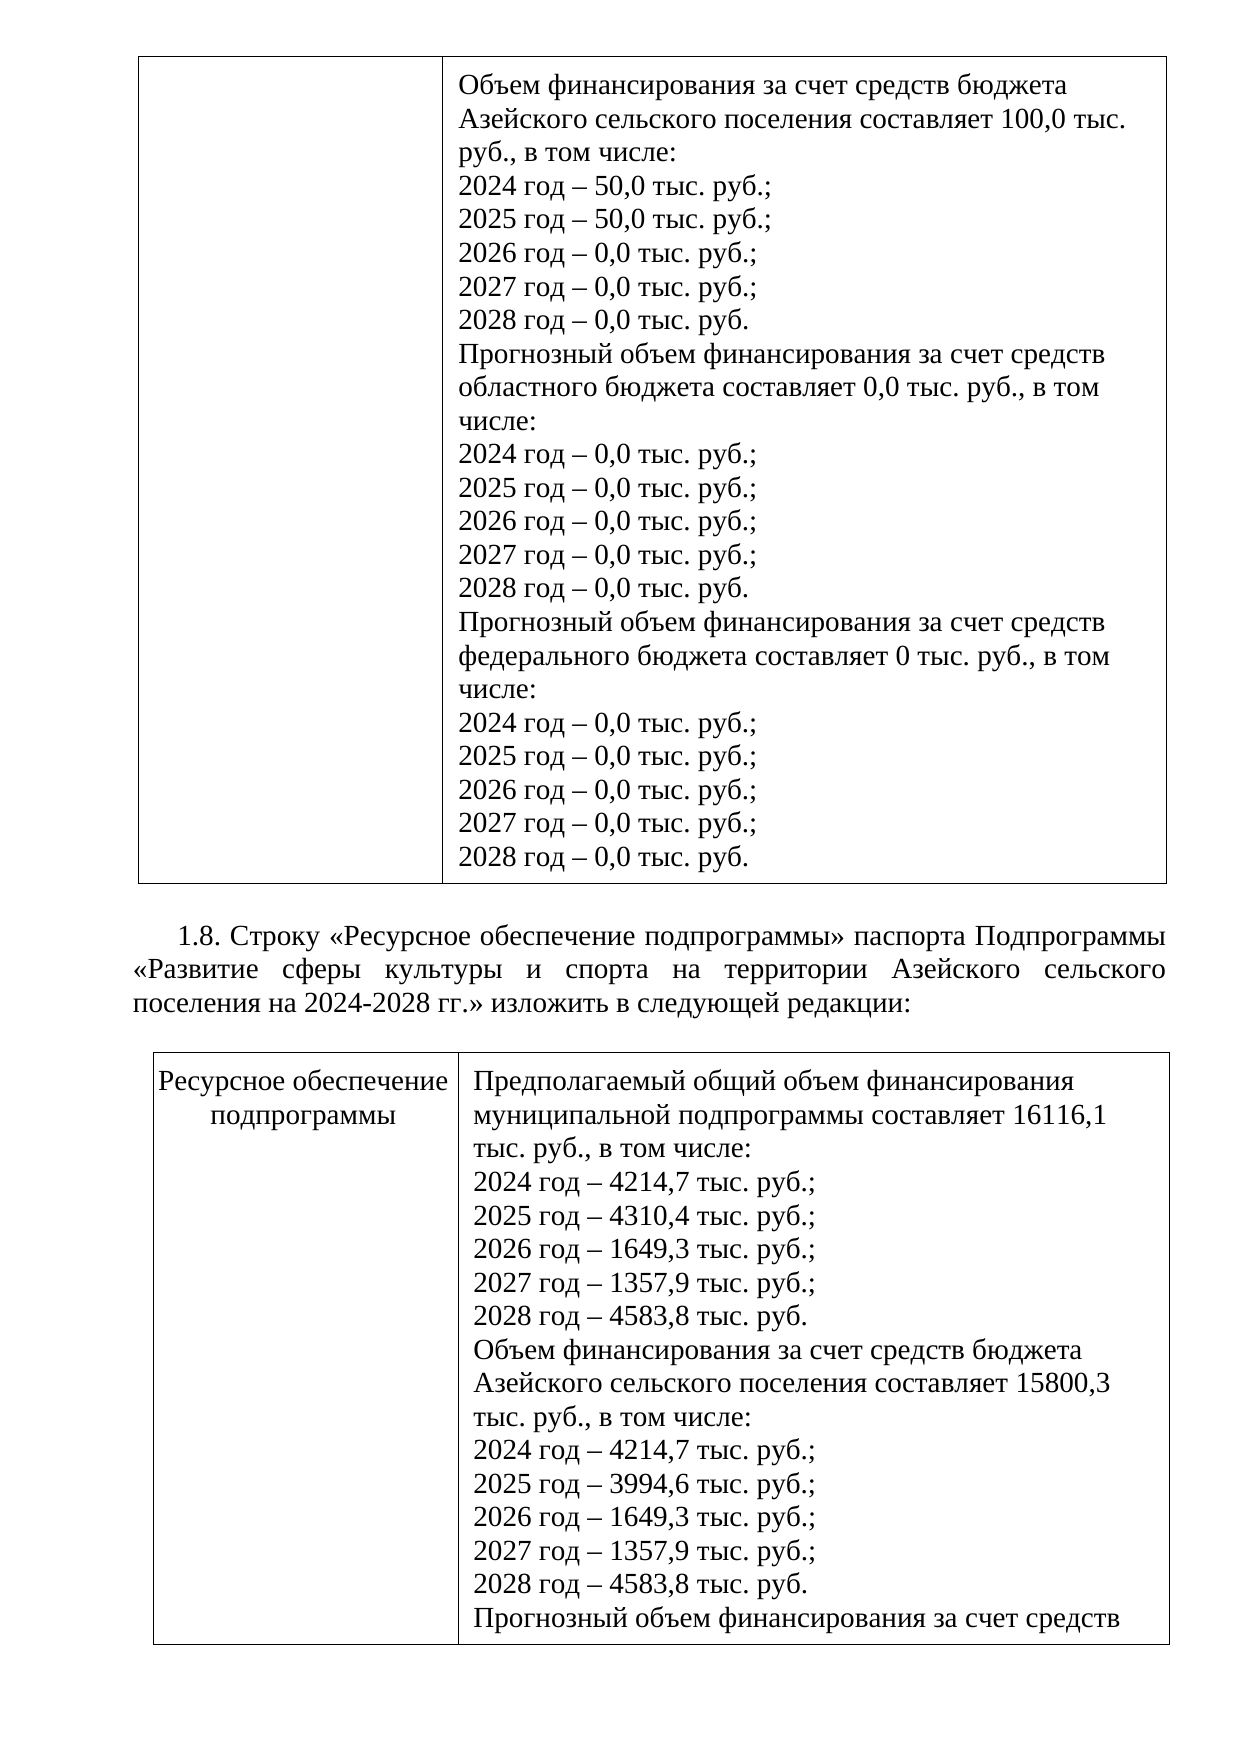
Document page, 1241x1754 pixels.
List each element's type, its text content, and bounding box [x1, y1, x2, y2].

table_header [139, 57, 442, 883]
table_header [154, 1053, 458, 1644]
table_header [459, 1053, 1169, 1644]
text 1.8. Строку «Ресурсное обеспечение подпрограммы» паспорта Подпрограммы «Развитие сферы культуры и спорта на территории Азейского сельского поселения на 2024-2028 гг.» изложить в следующей редакции: [133, 918, 1167, 1018]
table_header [443, 57, 1166, 883]
